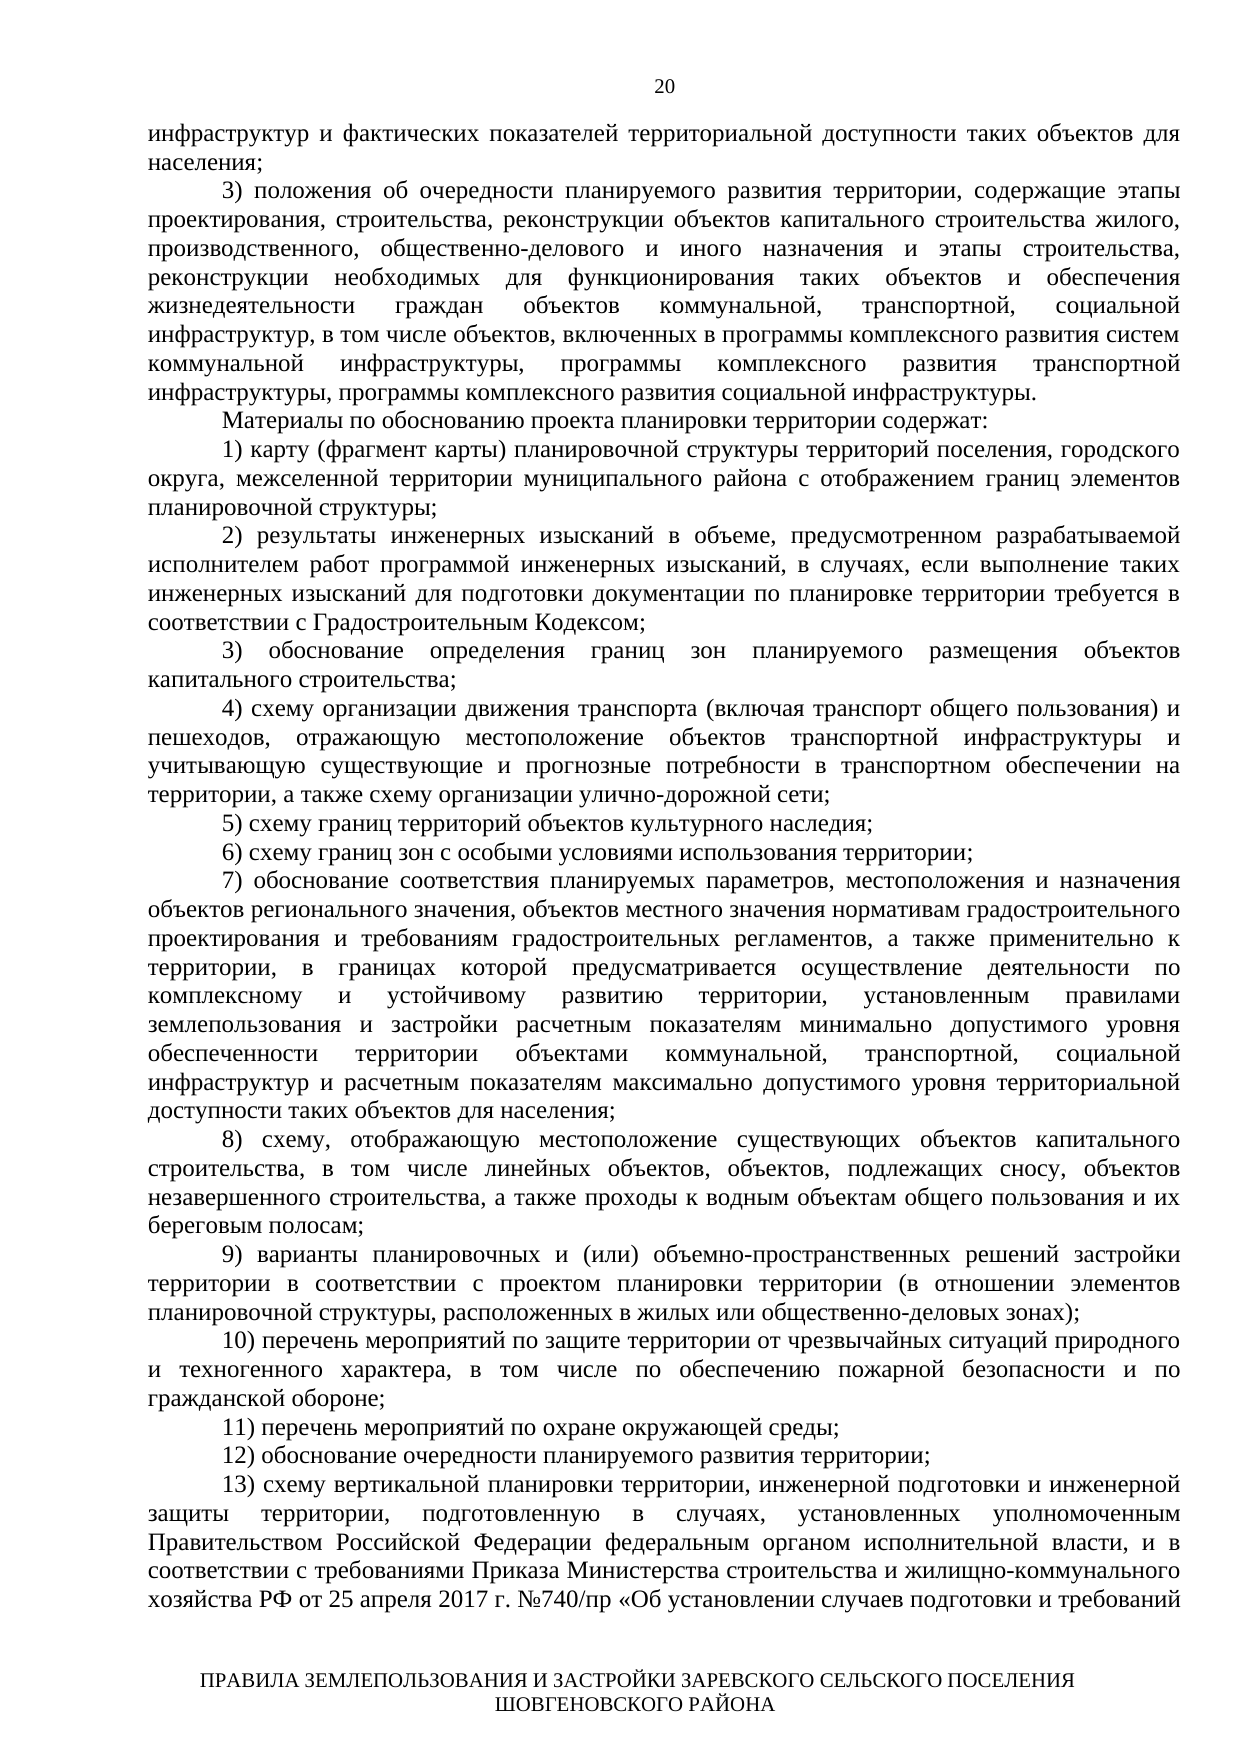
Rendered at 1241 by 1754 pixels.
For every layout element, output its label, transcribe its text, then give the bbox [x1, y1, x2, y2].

text 12) обоснование очередности планируемого развития территории; [148, 1441, 1181, 1469]
text 10) перечень мероприятий по защите территории от чрезвычайных ситуаций природного и техногенного характера, в том числе по обеспечению пожарной безопасности и по гражданской обороне; [148, 1326, 1181, 1412]
text 6) схему границ зон с особыми условиями использования территории; [148, 837, 1181, 866]
text 5) схему границ территорий объектов культурного наследия; [148, 808, 1181, 837]
text 11) перечень мероприятий по охране окружающей среды; [148, 1412, 1181, 1441]
text 1) карту (фрагмент карты) планировочной структуры территорий поселения, городского округа, межселенной территории муниципального района с отображением границ элементов планировочной структуры; [148, 434, 1181, 521]
text 3) положения об очередности планируемого развития территории, содержащие этапы проектирования, строительства, реконструкции объектов капитального строительства жилого, производственного, общественно-делового и иного назначения и этапы строительства, реконструкции необходимых для функционирования таких объектов и обеспечения жизнедеятельности граждан объектов коммунальной, транспортной, социальной инфраструктур, в том числе объектов, включенных в программы комплексного развития систем коммунальной инфраструктуры, программы комплексного развития транспортной инфраструктуры, программы комплексного развития социальной инфраструктуры. [148, 176, 1181, 406]
text 3) обоснование определения границ зон планируемого размещения объектов капитального строительства; [148, 636, 1181, 693]
text 8) схему, отображающую местоположение существующих объектов капитального строительства, в том числе линейных объектов, объектов, подлежащих сносу, объектов незавершенного строительства, а также проходы к водным объектам общего пользования и их береговым полосам; [148, 1124, 1181, 1239]
text 4) схему организации движения транспорта (включая транспорт общего пользования) и пешеходов, отражающую местоположение объектов транспортной инфраструктуры и учитывающую существующие и прогнозные потребности в транспортном обеспечении на территории, а также схему организации улично-дорожной сети; [148, 693, 1181, 808]
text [148, 118, 1181, 176]
text Материалы по обоснованию проекта планировки территории содержат: [148, 406, 1181, 434]
text 9) варианты планировочных и (или) объемно-пространственных решений застройки территории в соответствии с проектом планировки территории (в отношении элементов планировочной структуры, расположенных в жилых или общественно-деловых зонах); [148, 1239, 1181, 1326]
text 2) результаты инженерных изысканий в объеме, предусмотренном разрабатываемой исполнителем работ программой инженерных изысканий, в случаях, если выполнение таких инженерных изысканий для подготовки документации по планировке территории требуется в соответствии с Градостроительным Кодексом; [148, 521, 1181, 636]
text 7) обоснование соответствия планируемых параметров, местоположения и назначения объектов регионального значения, объектов местного значения нормативам градостроительного проектирования и требованиям градостроительных регламентов, а также применительно к территории, в границах которой предусматривается осуществление деятельности по комплексному и устойчивому развитию территории, установленным правилами землепользования и застройки расчетным показателям минимально допустимого уровня обеспеченности территории объектами коммунальной, транспортной, социальной инфраструктур и расчетным показателям максимально допустимого уровня территориальной доступности таких объектов для населения; [148, 866, 1181, 1124]
